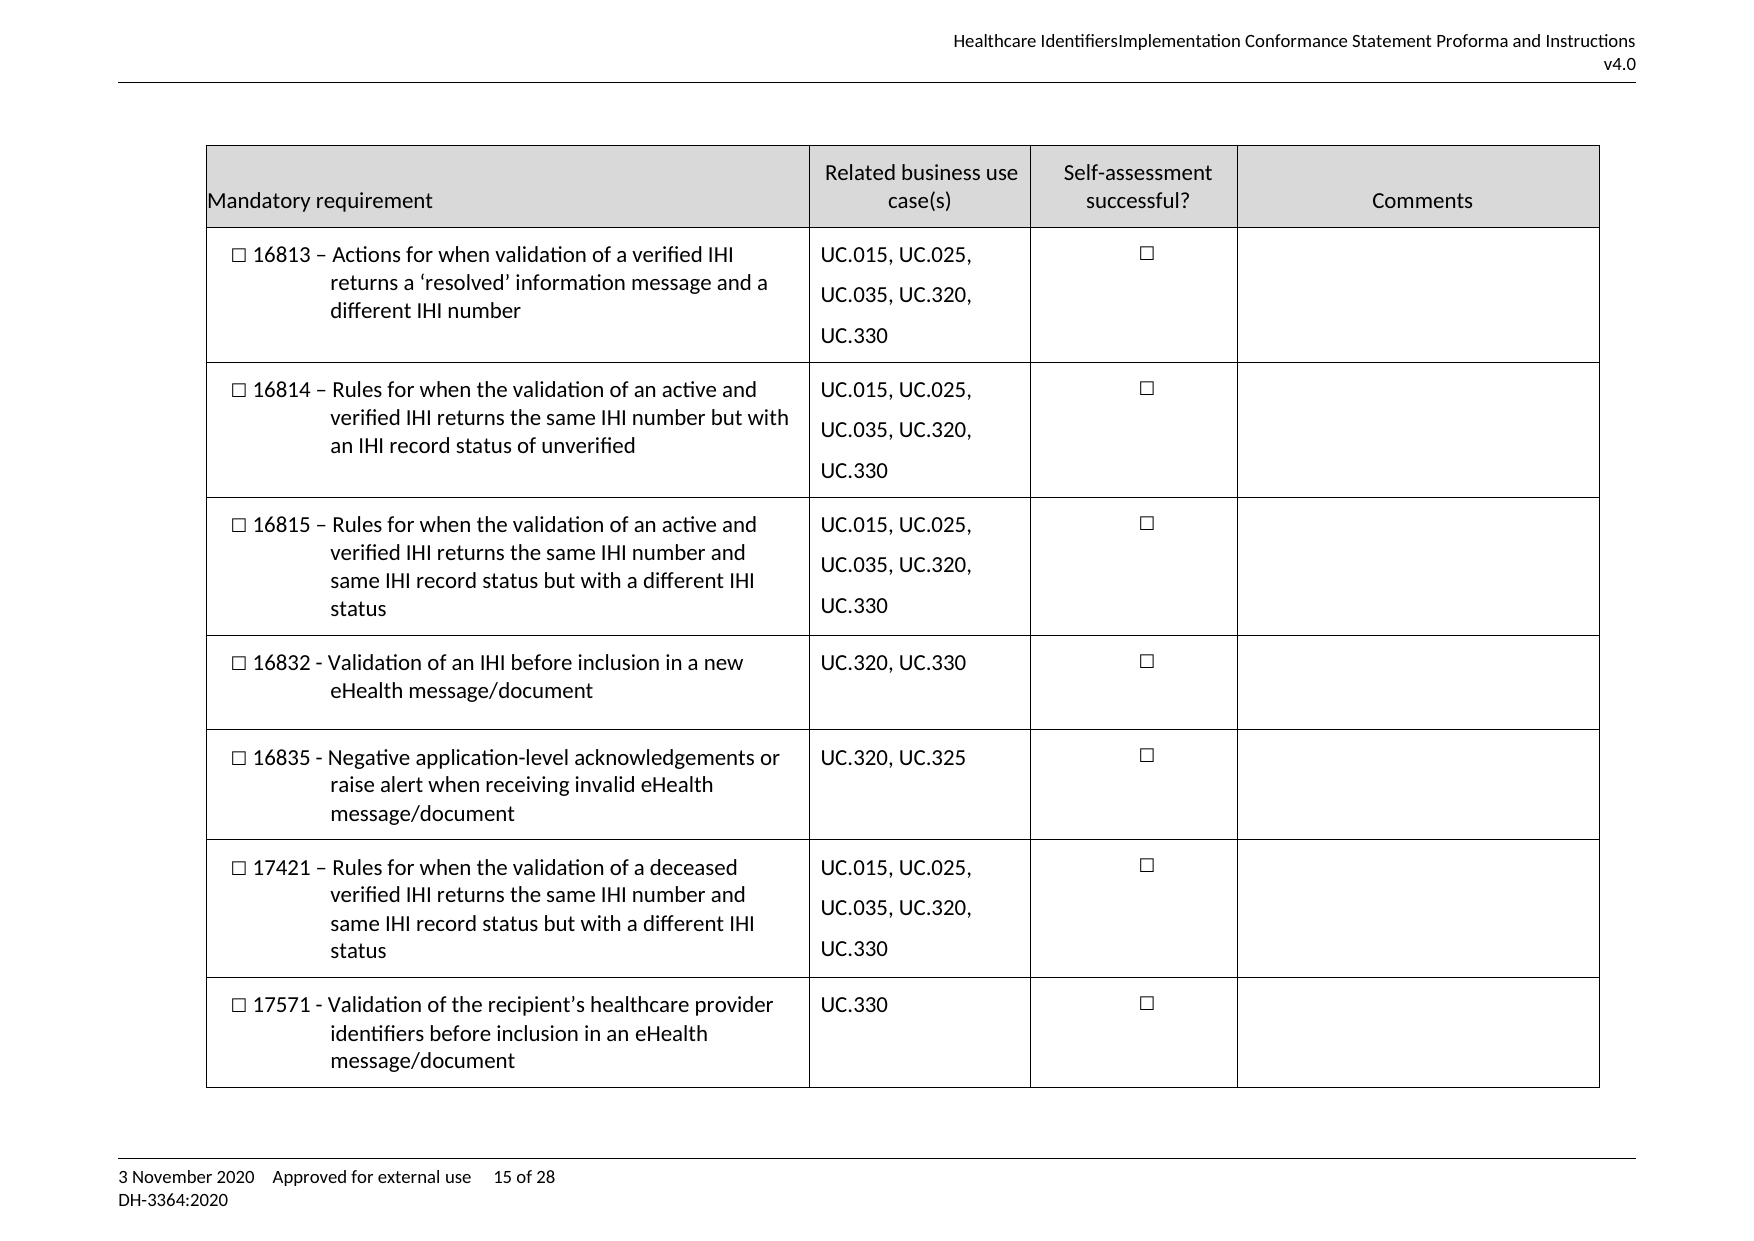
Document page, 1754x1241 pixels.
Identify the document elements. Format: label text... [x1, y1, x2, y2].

table_header Mandatory requirement [207, 146, 809, 227]
table_cell 16814 – Rules for when the validation of an active and verified IHI returns the same IHI number but with an IHI record status of unverified [207, 363, 809, 497]
table_cell UC.320, UC.325 [810, 730, 1030, 839]
table_cell [1238, 730, 1599, 839]
table_cell UC.015, UC.025, UC.035, UC.320, UC.330 [810, 498, 1030, 635]
table_header Related business use case(s) [810, 146, 1030, 227]
table_header Self-assessment successful? [1031, 146, 1237, 227]
table_cell 16832 - Validation of an IHI before inclusion in a new eHealth message/document [207, 636, 809, 729]
table_cell UC.320, UC.330 [810, 636, 1030, 729]
table_cell 16813 – Actions for when validation of a verified IHI returns a ‘resolved’ information message and a different IHI number [207, 228, 809, 362]
table_cell [1238, 363, 1599, 497]
table_cell 17571 - Validation of the recipient’s healthcare provider identifiers before inclusion in an eHealth message/document [207, 978, 809, 1087]
table_cell UC.015, UC.025, UC.035, UC.320, UC.330 [810, 840, 1030, 977]
table_cell [1031, 730, 1237, 839]
table_header Comments [1238, 146, 1599, 227]
table_cell UC.015, UC.025, UC.035, UC.320, UC.330 [810, 363, 1030, 497]
table_cell 17421 – Rules for when the validation of a deceased verified IHI returns the same IHI number and same IHI record status but with a different IHI status [207, 840, 809, 977]
table_cell UC.015, UC.025, UC.035, UC.320, UC.330 [810, 228, 1030, 362]
table_cell [1238, 636, 1599, 729]
table_cell [1238, 978, 1599, 1087]
table_cell [1238, 840, 1599, 977]
table_cell [1238, 228, 1599, 362]
table_cell 16815 – Rules for when the validation of an active and verified IHI returns the same IHI number and same IHI record status but with a different IHI status [207, 498, 809, 635]
table_cell 16835 - Negative application-level acknowledgements or raise alert when receiving invalid eHealth message/document [207, 730, 809, 839]
table_cell [1238, 498, 1599, 635]
table_cell UC.330 [810, 978, 1030, 1087]
